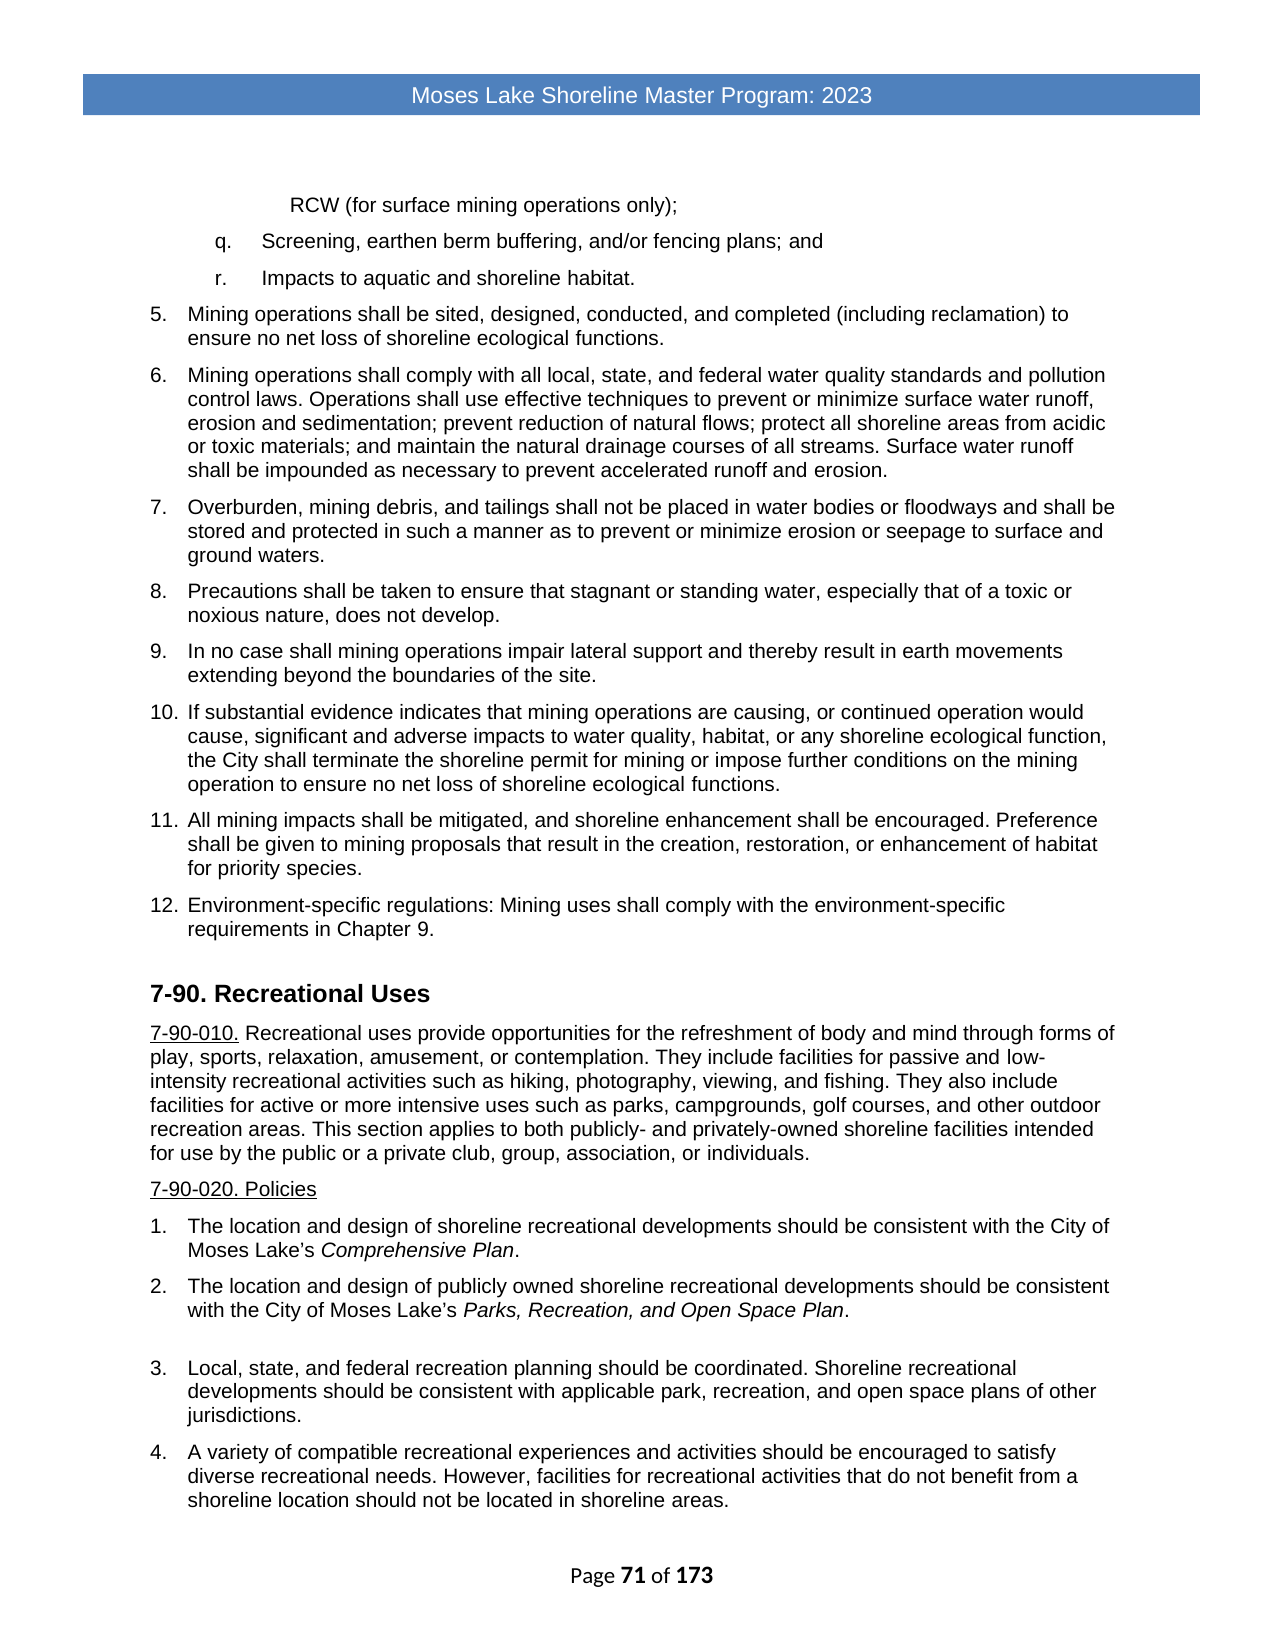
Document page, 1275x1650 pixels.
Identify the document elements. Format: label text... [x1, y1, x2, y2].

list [214, 192, 1123, 216]
list Overburden, mining debris, and tailings shall not be placed in water bodies or floodways and shall be stored and protected in such a manner as to prevent or minimize erosion or seepage to surface and ground waters. [150, 495, 1124, 567]
text 7-90-020. Policies [150, 1177, 1200, 1201]
list All mining impacts shall be mitigated, and shoreline enhancement shall be encouraged. Preference shall be given to mining proposals that result in the creation, restoration, or enhancement of habitat for priority species. [150, 808, 1125, 880]
subtitle 7-90. Recreational Uses [150, 979, 1200, 1008]
list Local, state, and federal recreation planning should be coordinated. Shoreline recreational developments should be consistent with applicable park, recreation, and open space plans of other jurisdictions. [150, 1355, 1126, 1427]
list Mining operations shall be sited, designed, conducted, and completed (including reclamation) to ensure no net loss of shoreline ecological functions. [150, 302, 1124, 350]
list Precautions shall be taken to ensure that stagnant or standing water, especially that of a toxic or noxious nature, does not develop. [150, 579, 1125, 627]
list If substantial evidence indicates that mining operations are causing, or continued operation would cause, significant and adverse impacts to water quality, habitat, or any shoreline ecological function, the City shall terminate the shoreline permit for mining or impose further conditions on the mining operation to ensure no net loss of shoreline ecological functions. [150, 700, 1125, 796]
list Mining operations shall comply with all local, state, and federal water quality standards and pollution control laws. Operations shall use effective techniques to prevent or minimize surface water runoff, erosion and sedimentation; prevent reduction of natural flows; protect all shoreline areas from acidic or toxic materials; and maintain the natural drainage courses of all streams. Surface water runoff shall be impounded as necessary to prevent accelerated runoff and erosion. [150, 362, 1125, 482]
list In no case shall mining operations impair lateral support and thereby result in earth movements extending beyond the boundaries of the site. [150, 639, 1124, 687]
list The location and design of shoreline recreational developments should be consistent with the City of Moses Lake’s Comprehensive Plan. [150, 1213, 1124, 1261]
list Screening, earthen berm buffering, and/or fencing plans; and [214, 229, 1200, 253]
list A variety of compatible recreational experiences and activities should be encouraged to satisfy diverse recreational needs. However, facilities for recreational activities that do not benefit from a shoreline location should not be located in shoreline areas. [150, 1440, 1125, 1512]
list The location and design of publicly owned shoreline recreational developments should be consistent with the City of Moses Lake’s Parks, Recreation, and Open Space Plan. [150, 1274, 1125, 1322]
list Impacts to aquatic and shoreline habitat. [214, 265, 1200, 289]
text 7-90-010. Recreational uses provide opportunities for the refreshment of body and mind through forms of play, sports, relaxation, amusement, or contemplation. They include facilities for passive and low- intensity recreational activities such as hiking, photography, viewing, and fishing. They also include facilities for active or more intensive uses such as parks, campgrounds, golf courses, and other outdoor recreation areas. This section applies to both publicly- and privately-owned shoreline facilities intended for use by the public or a private club, group, association, or individuals. [150, 1021, 1125, 1164]
list Environment-specific regulations: Mining uses shall comply with the environment-specific requirements in Chapter 9. [150, 892, 1125, 940]
